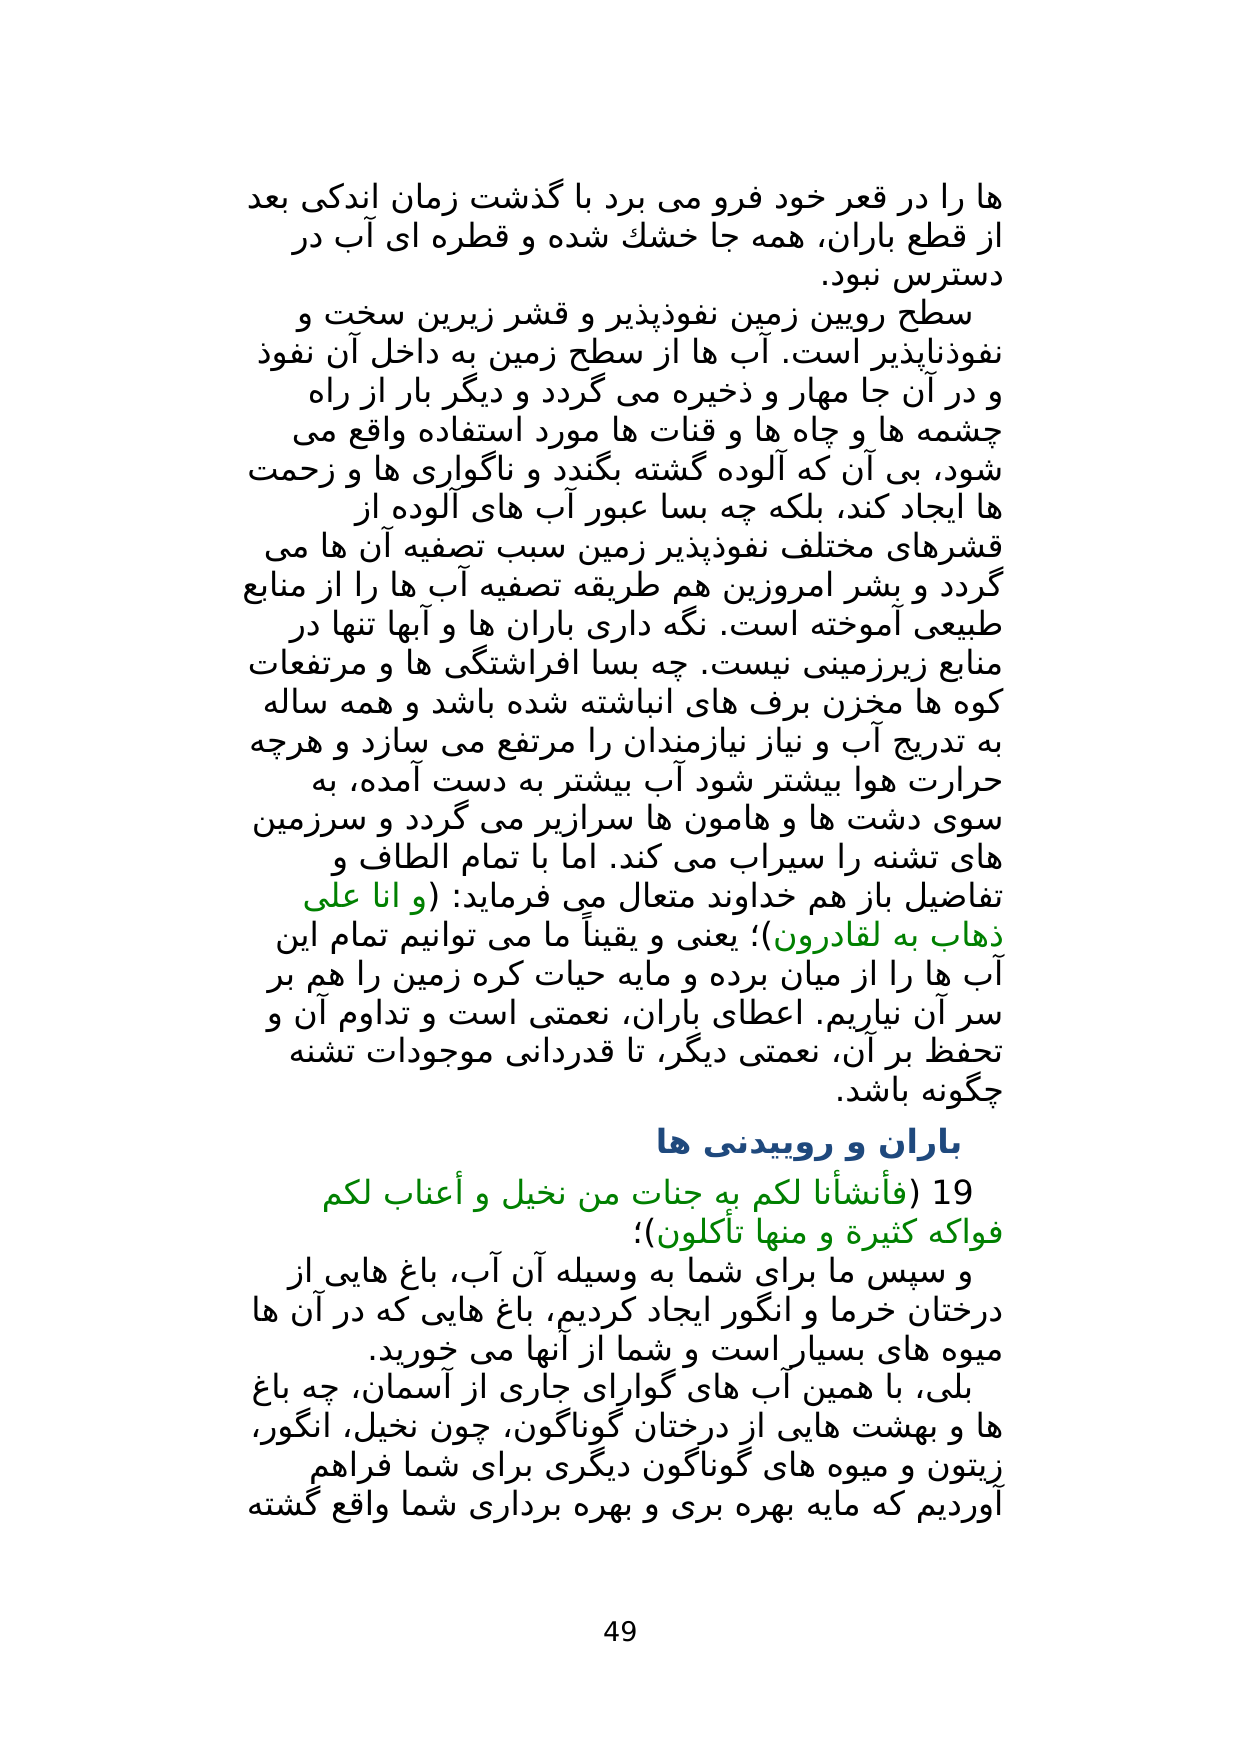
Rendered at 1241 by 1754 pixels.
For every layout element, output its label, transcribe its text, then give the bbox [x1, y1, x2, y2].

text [236, 1368, 1004, 1523]
text 19 (فأنشأنا لكم به جنات من نخیل و أعناب لكم فواكه كثیرة و منها تأكلون)؛ [236, 1173, 1004, 1251]
text و سپس ما براى شما به وسیله آن آب، باغ هایى از درختان خرما و انگور ایجاد كردیم، باغ هایى كه در آن ها میوه هاى بسیار است و شما از آنها مى خورید. [236, 1251, 1004, 1368]
text سطح رویین زمین نفوذپذیر و قشر زیرین سخت و نفوذناپذیر است. آب ها از سطح زمین به داخل آن نفوذ و در آن جا مهار و ذخیره مى گردد و دیگر بار از راه چشمه ها و چاه ها و قنات ها مورد استفاده واقع مى شود، بى آن كه آلوده گشته بگندد و ناگوارى ها و زحمت ها ایجاد كند، بلكه چه بسا عبور آب هاى آلوده از قشرهاى مختلف نفوذپذیر زمین سبب تصفیه آن ها مى گردد و بشر امروزین هم طریقه تصفیه آب ها را از منابع طبیعى آموخته است. نگه دارى باران ها و آبها تنها در منابع زیرزمینى نیست. چه بسا افراشتگى ها و مرتفعات كوه ها مخزن برف هاى انباشته شده باشد و همه ساله به تدریج آب و نیاز نیازمندان را مرتفع مى سازد و هرچه حرارت هوا بیشتر شود آب بیشتر به دست آمده، به سوى دشت ها و هامون ها سرازیر مى گردد و سرزمین هاى تشنه را سیراب مى كند. اما با تمام الطاف و تفاضیل باز هم خداوند متعال مى فرماید: (و انا على ذهاب به لقادرون)؛ یعنى و یقیناً ما مى توانیم تمام این آب ها را از میان برده و مایه حیات كره زمین را هم بر سر آن نیاریم. اعطاى باران، نعمتى است و تداوم آن و تحفظ بر آن، نعمتى دیگر، تا قدردانى موجودات تشنه چگونه باشد. [236, 294, 1004, 1110]
subtitle باران و روییدنى ها [236, 1122, 1004, 1161]
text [236, 177, 1004, 294]
